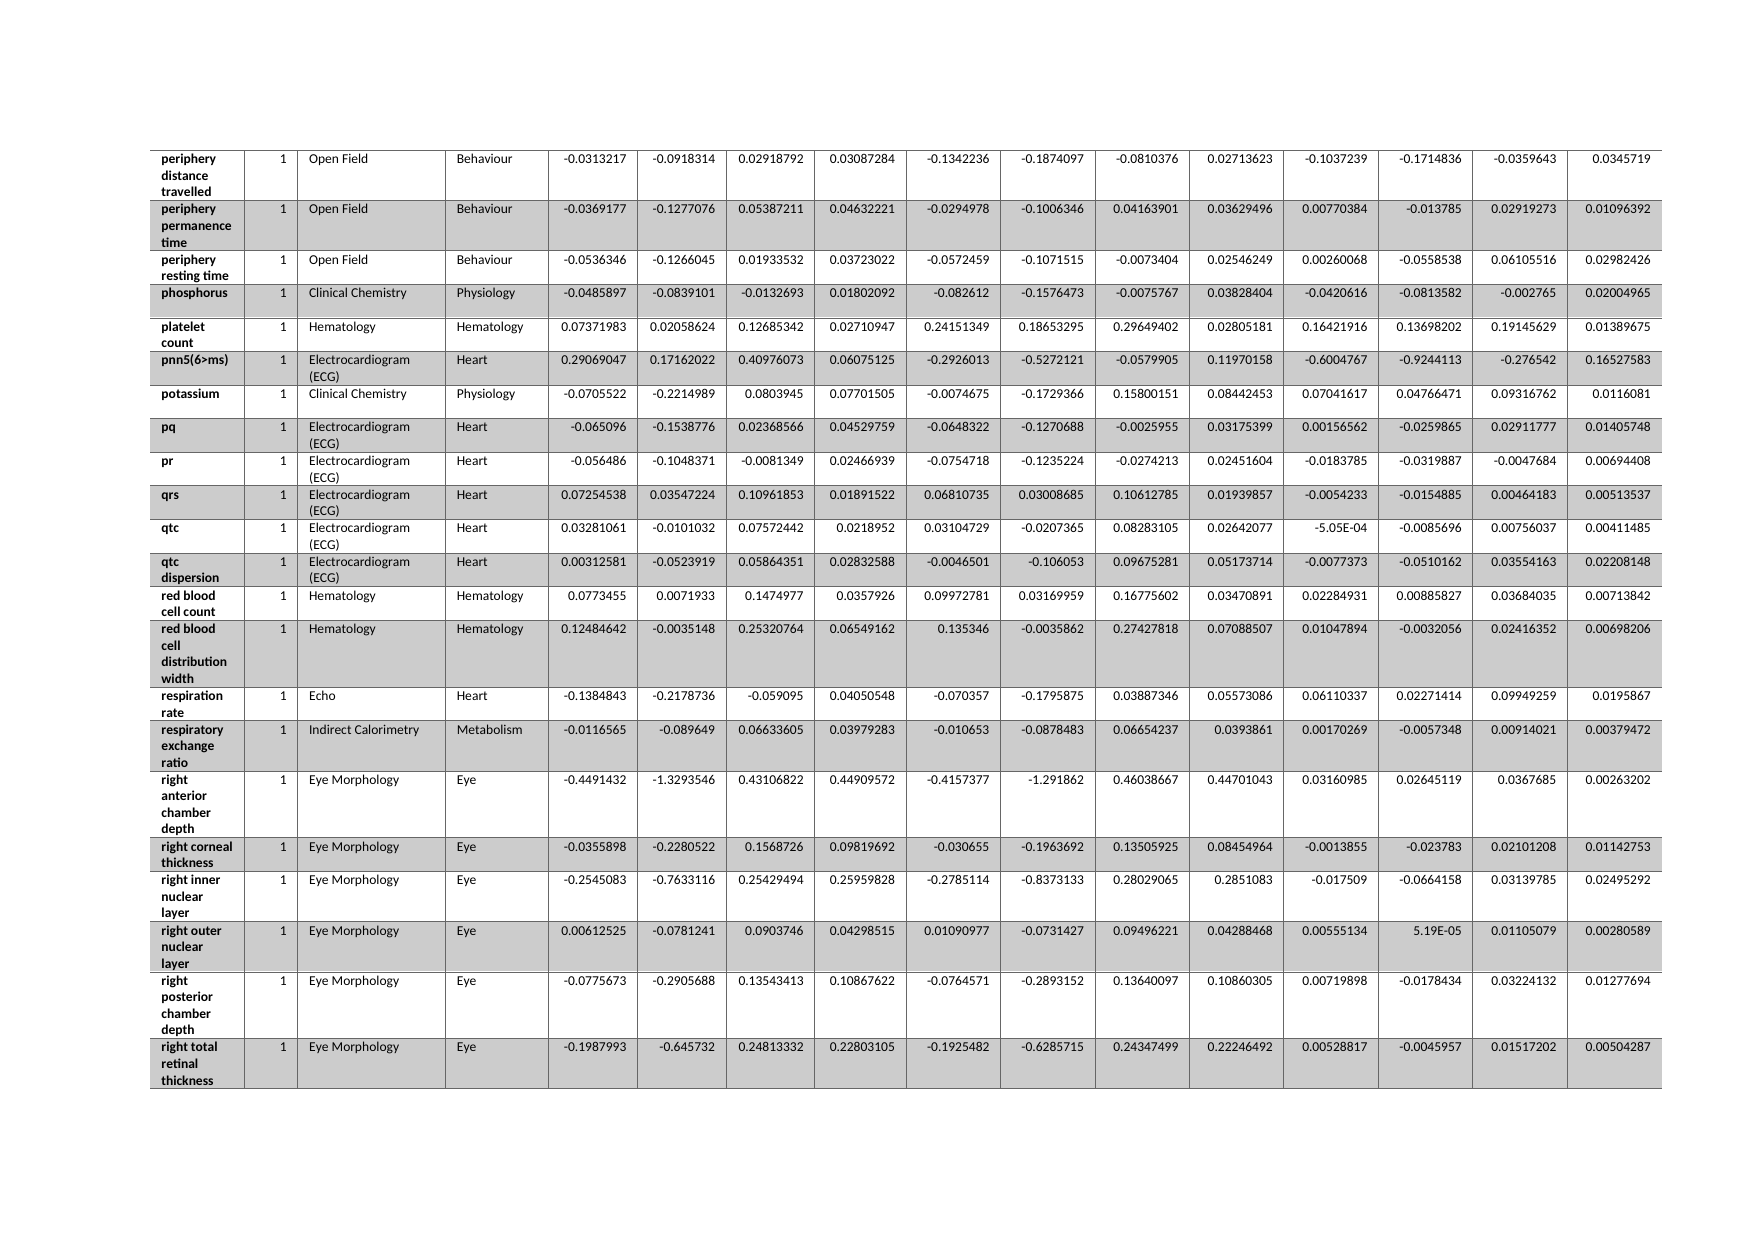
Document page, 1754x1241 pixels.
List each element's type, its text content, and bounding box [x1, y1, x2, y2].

table_cell 0.02805181 [1190, 319, 1283, 351]
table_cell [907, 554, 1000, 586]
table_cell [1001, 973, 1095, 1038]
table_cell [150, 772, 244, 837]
table_cell Heart [446, 419, 548, 452]
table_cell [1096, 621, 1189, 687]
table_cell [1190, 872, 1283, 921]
table_cell -0.1071515 [1001, 251, 1095, 284]
table_cell 1 [245, 251, 297, 284]
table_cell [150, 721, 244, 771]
table_cell -0.1576473 [1001, 285, 1095, 317]
table_cell -0.1342236 [907, 151, 1000, 200]
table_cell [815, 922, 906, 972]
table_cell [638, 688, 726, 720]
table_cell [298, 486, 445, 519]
table_cell -0.1037239 [1284, 151, 1378, 200]
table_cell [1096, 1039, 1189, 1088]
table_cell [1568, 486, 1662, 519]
table_cell 0.0803945 [727, 386, 814, 418]
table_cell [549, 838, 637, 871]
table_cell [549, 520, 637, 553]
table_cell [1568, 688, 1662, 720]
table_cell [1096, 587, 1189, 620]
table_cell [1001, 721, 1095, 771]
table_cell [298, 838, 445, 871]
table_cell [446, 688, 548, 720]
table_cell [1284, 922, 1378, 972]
table_cell -0.0536346 [549, 251, 637, 284]
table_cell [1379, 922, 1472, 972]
table_cell 0.06075125 [815, 352, 906, 385]
table_cell -0.0813582 [1379, 285, 1472, 317]
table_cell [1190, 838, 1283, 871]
table_cell -0.0558538 [1379, 251, 1472, 284]
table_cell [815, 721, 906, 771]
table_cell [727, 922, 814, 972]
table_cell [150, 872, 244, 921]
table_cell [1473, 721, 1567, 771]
table_cell -0.0485897 [549, 285, 637, 317]
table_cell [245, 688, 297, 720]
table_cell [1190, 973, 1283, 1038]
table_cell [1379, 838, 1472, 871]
table_cell 0.02713623 [1190, 151, 1283, 200]
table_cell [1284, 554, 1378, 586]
table_cell 0.09316762 [1473, 386, 1567, 418]
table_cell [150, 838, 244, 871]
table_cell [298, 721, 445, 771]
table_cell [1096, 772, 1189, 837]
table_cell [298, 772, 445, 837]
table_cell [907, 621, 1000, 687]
table_cell -0.0294978 [907, 201, 1000, 250]
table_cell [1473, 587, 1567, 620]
table_cell 0.29649402 [1096, 319, 1189, 351]
table_cell -0.1874097 [1001, 151, 1095, 200]
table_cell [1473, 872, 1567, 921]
table_cell 0.02004965 [1568, 285, 1662, 317]
table_cell platelet count [150, 319, 244, 351]
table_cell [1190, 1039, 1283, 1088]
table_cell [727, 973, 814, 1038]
table_cell -0.0369177 [549, 201, 637, 250]
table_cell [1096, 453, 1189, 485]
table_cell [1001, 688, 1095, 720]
table_cell 0.08442453 [1190, 386, 1283, 418]
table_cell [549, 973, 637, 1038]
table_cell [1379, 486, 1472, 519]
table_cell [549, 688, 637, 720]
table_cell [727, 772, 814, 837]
table_cell 0.15800151 [1096, 386, 1189, 418]
table_cell 0.02911777 [1473, 419, 1567, 452]
table_cell -0.2214989 [638, 386, 726, 418]
table_cell 0.02982426 [1568, 251, 1662, 284]
table_cell 0.13698202 [1379, 319, 1472, 351]
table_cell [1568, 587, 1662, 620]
table_cell 0.02546249 [1190, 251, 1283, 284]
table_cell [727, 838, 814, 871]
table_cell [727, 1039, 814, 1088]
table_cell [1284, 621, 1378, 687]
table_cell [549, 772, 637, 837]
table_cell -0.0073404 [1096, 251, 1189, 284]
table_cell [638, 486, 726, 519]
table_cell 0.03828404 [1190, 285, 1283, 317]
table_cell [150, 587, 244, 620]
table_cell 0.0345719 [1568, 151, 1662, 200]
table_cell 0.02918792 [727, 151, 814, 200]
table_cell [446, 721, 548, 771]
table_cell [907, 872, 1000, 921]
table_cell 0.07041617 [1284, 386, 1378, 418]
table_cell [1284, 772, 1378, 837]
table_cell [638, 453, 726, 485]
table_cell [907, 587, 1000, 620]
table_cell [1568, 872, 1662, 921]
table_cell -0.0075767 [1096, 285, 1189, 317]
table_cell Physiology [446, 285, 548, 317]
table_cell 0.11970158 [1190, 352, 1283, 385]
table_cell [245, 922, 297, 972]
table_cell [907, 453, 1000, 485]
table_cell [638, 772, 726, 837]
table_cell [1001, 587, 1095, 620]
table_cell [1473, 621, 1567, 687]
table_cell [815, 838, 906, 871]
table_cell 0.02919273 [1473, 201, 1567, 250]
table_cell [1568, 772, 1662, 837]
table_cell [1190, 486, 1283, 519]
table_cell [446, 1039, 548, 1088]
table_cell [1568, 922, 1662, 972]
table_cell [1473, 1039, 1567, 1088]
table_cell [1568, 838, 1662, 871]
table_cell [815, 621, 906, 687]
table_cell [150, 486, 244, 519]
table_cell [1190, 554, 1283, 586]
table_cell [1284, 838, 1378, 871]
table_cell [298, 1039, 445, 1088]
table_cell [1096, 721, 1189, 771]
table_cell 0.04163901 [1096, 201, 1189, 250]
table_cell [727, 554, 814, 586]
table_cell 1 [245, 419, 297, 452]
table_cell -0.1729366 [1001, 386, 1095, 418]
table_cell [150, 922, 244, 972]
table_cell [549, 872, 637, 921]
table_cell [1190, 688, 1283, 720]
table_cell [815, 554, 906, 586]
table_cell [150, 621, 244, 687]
table_cell Clinical Chemistry [298, 386, 445, 418]
table_cell Open Field [298, 151, 445, 200]
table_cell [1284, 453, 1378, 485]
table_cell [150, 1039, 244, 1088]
table_cell 0.07371983 [549, 319, 637, 351]
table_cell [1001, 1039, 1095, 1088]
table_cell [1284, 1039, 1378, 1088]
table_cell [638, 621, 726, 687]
table_cell 0.00156562 [1284, 419, 1378, 452]
table_cell -0.0313217 [549, 151, 637, 200]
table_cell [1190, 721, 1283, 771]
table_cell -0.1266045 [638, 251, 726, 284]
table_cell -0.5272121 [1001, 352, 1095, 385]
table_cell 0.04529759 [815, 419, 906, 452]
table_cell -0.0579905 [1096, 352, 1189, 385]
table_cell -0.013785 [1379, 201, 1472, 250]
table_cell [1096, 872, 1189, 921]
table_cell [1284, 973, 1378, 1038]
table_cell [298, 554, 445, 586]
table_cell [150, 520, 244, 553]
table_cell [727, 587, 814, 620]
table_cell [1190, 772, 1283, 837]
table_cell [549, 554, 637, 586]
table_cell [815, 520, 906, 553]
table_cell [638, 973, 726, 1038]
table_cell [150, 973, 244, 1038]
table_cell -0.0420616 [1284, 285, 1378, 317]
table_cell periphery resting time [150, 251, 244, 284]
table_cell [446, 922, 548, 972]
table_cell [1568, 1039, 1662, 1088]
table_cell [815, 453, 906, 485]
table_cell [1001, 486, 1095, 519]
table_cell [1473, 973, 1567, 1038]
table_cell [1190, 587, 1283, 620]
table_cell pr [150, 453, 244, 485]
table_cell Clinical Chemistry [298, 285, 445, 317]
table_cell -0.0359643 [1473, 151, 1567, 200]
table_cell 0.03629496 [1190, 201, 1283, 250]
table_cell 0.01933532 [727, 251, 814, 284]
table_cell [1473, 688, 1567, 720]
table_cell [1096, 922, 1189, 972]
table_cell 0.0116081 [1568, 386, 1662, 418]
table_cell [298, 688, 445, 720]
table_cell periphery distance travelled [150, 151, 244, 200]
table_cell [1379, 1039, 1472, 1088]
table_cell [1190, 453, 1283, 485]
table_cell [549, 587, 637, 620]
table_cell 0.19145629 [1473, 319, 1567, 351]
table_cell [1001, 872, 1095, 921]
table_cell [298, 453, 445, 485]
table_cell -0.0025955 [1096, 419, 1189, 452]
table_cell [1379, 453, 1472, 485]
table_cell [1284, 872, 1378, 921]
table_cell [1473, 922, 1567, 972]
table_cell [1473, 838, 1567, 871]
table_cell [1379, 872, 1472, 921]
table_cell Heart [446, 352, 548, 385]
table_cell -0.0648322 [907, 419, 1000, 452]
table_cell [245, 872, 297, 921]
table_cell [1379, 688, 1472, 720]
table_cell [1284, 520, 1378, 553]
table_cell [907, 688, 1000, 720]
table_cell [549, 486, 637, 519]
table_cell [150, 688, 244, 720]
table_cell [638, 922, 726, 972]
table_cell 0.02368566 [727, 419, 814, 452]
table_cell 0.01389675 [1568, 319, 1662, 351]
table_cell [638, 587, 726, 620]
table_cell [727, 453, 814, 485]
table_cell -0.6004767 [1284, 352, 1378, 385]
table_cell -0.0839101 [638, 285, 726, 317]
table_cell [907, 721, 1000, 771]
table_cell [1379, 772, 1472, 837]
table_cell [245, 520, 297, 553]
table_cell phosphorus [150, 285, 244, 317]
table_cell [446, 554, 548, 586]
table_cell -0.1538776 [638, 419, 726, 452]
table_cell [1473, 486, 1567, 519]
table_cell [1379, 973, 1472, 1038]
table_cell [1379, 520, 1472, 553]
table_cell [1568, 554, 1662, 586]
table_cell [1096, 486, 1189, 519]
table_cell Open Field [298, 251, 445, 284]
table_cell Physiology [446, 386, 548, 418]
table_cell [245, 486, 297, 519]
table_cell Behaviour [446, 251, 548, 284]
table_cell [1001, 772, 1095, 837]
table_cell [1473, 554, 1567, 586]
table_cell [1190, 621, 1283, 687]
table_cell -0.276542 [1473, 352, 1567, 385]
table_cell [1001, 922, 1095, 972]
table_cell 0.03723022 [815, 251, 906, 284]
table_cell -0.9244113 [1379, 352, 1472, 385]
table_cell 0.00770384 [1284, 201, 1378, 250]
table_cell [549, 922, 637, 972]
table_cell 0.03087284 [815, 151, 906, 200]
table_cell 1 [245, 352, 297, 385]
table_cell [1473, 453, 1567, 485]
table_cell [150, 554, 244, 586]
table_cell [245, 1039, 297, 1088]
table_cell 0.07701505 [815, 386, 906, 418]
table_cell 1 [245, 453, 297, 485]
table_cell 0.03175399 [1190, 419, 1283, 452]
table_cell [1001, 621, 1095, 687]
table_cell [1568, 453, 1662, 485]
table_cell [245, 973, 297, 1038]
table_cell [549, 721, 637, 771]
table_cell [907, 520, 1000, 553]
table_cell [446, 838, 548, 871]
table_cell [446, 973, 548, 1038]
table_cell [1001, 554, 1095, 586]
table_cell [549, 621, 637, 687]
table_cell -0.0918314 [638, 151, 726, 200]
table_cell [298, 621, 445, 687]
table_cell -0.0259865 [1379, 419, 1472, 452]
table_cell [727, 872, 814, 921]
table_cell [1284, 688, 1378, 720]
table_cell 1 [245, 386, 297, 418]
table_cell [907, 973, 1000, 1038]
table_cell 1 [245, 319, 297, 351]
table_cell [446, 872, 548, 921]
table_cell -0.0572459 [907, 251, 1000, 284]
table_cell -0.0132693 [727, 285, 814, 317]
table_cell 0.16527583 [1568, 352, 1662, 385]
table_cell -0.0074675 [907, 386, 1000, 418]
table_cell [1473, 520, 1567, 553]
table_cell 1 [245, 151, 297, 200]
table_cell 0.17162022 [638, 352, 726, 385]
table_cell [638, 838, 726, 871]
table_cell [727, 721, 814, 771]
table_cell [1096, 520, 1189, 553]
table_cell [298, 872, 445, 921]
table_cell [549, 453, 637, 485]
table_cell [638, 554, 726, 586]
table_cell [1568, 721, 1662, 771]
table_cell potassium [150, 386, 244, 418]
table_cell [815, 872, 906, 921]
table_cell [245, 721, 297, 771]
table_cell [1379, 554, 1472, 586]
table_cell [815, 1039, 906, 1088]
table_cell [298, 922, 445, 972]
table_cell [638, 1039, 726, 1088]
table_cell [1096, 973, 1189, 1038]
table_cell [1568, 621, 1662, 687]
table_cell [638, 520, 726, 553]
table_cell 0.40976073 [727, 352, 814, 385]
table_cell -0.0705522 [549, 386, 637, 418]
table_cell 0.00260068 [1284, 251, 1378, 284]
table_cell -0.082612 [907, 285, 1000, 317]
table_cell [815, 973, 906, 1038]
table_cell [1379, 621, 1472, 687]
table_cell 0.18653295 [1001, 319, 1095, 351]
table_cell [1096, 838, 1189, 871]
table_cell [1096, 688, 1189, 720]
table_cell -0.1277076 [638, 201, 726, 250]
table_cell Electrocardiogram (ECG) [298, 352, 445, 385]
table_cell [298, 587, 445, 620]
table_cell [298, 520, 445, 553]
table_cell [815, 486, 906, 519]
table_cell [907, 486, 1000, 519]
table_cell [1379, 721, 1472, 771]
table_cell -0.1270688 [1001, 419, 1095, 452]
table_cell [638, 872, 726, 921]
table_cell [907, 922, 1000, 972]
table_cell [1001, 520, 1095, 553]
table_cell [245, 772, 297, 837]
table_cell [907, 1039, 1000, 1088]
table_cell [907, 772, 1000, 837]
table_cell 0.12685342 [727, 319, 814, 351]
table_cell Open Field [298, 201, 445, 250]
table_cell 0.01096392 [1568, 201, 1662, 250]
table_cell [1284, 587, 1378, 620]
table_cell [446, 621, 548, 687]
table_cell 0.06105516 [1473, 251, 1567, 284]
table_cell -0.065096 [549, 419, 637, 452]
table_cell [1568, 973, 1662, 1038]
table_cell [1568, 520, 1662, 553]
table_cell -0.2926013 [907, 352, 1000, 385]
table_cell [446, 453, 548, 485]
table_cell Behaviour [446, 151, 548, 200]
table_cell 1 [245, 285, 297, 317]
table_cell -0.0810376 [1096, 151, 1189, 200]
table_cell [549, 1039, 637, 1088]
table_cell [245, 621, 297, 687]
table_cell Hematology [446, 319, 548, 351]
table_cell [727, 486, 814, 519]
table_cell 0.04766471 [1379, 386, 1472, 418]
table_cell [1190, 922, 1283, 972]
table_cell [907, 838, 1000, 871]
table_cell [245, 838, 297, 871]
table_cell Behaviour [446, 201, 548, 250]
table_cell 0.16421916 [1284, 319, 1378, 351]
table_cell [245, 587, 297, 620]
table_cell Electrocardiogram (ECG) [298, 419, 445, 452]
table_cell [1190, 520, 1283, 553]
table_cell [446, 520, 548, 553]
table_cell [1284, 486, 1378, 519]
table_cell 1 [245, 201, 297, 250]
table_cell 0.04632221 [815, 201, 906, 250]
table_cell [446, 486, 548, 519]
table_cell 0.02058624 [638, 319, 726, 351]
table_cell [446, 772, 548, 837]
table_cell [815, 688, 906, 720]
table_cell periphery permanence time [150, 201, 244, 250]
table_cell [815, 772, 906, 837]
table_cell 0.01802092 [815, 285, 906, 317]
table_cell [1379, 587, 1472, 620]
table_cell -0.002765 [1473, 285, 1567, 317]
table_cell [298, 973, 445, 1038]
table_cell Hematology [298, 319, 445, 351]
table_cell 0.29069047 [549, 352, 637, 385]
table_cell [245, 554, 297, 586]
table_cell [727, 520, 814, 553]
table_cell -0.1714836 [1379, 151, 1472, 200]
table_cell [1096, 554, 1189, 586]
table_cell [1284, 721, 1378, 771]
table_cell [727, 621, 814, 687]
table_cell pnn5(6>ms) [150, 352, 244, 385]
table_cell 0.01405748 [1568, 419, 1662, 452]
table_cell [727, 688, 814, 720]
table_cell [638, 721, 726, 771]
table_cell 0.02710947 [815, 319, 906, 351]
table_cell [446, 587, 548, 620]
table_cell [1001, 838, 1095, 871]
table_cell 0.24151349 [907, 319, 1000, 351]
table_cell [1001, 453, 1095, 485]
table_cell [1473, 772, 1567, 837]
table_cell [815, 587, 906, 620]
table_cell pq [150, 419, 244, 452]
table_cell 0.05387211 [727, 201, 814, 250]
table_cell -0.1006346 [1001, 201, 1095, 250]
